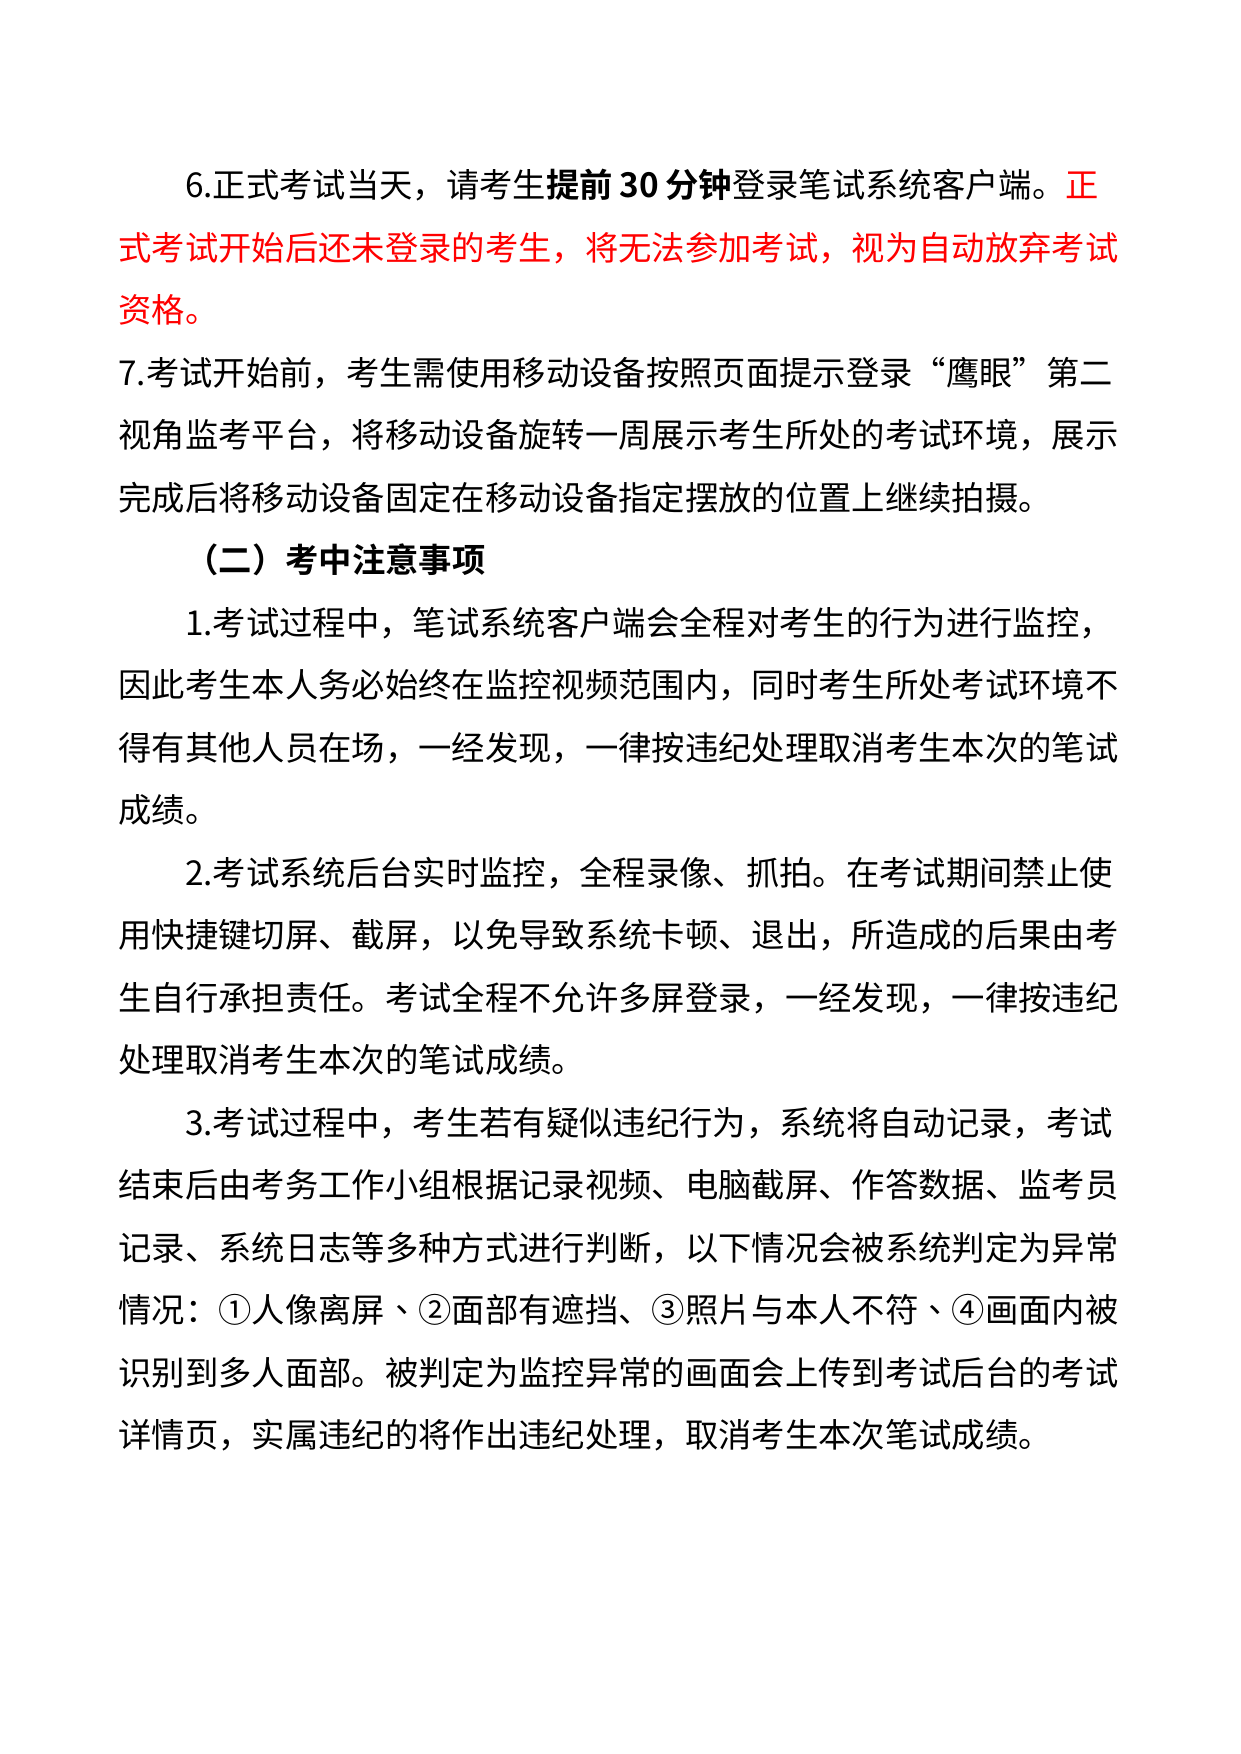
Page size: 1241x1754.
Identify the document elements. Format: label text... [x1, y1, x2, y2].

text 6.正式考试当天，请考生提前30分钟登录笔试系统客户端。正式考试开始后还未登录的考生，将无法参加考试，视为自动放弃考试资格。 [118, 148, 1122, 335]
text 3.考试过程中，考生若有疑似违纪行为，系统将自动记录，考试结束后由考务工作小组根据记录视频、电脑截屏、作答数据、监考员记录、系统日志等多种方式进行判断，以下情况会被系统判定为异常情况：①人像离屏、②面部有遮挡、③照片与本人不符、④画面内被识别到多人面部。被判定为监控异常的画面会上传到考试后台的考试详情页，实属违纪的将作出违纪处理，取消考生本次笔试成绩。 [118, 1085, 1122, 1460]
text （二）考中注意事项 [118, 523, 1122, 585]
text 7.考试开始前，考生需使用移动设备按照页面提示登录“鹰眼”第二视角监考平台，将移动设备旋转一周展示考生所处的考试环境，展示完成后将移动设备固定在移动设备指定摆放的位置上继续拍摄。 [118, 335, 1122, 523]
text 2.考试系统后台实时监控，全程录像、抓拍。在考试期间禁止使用快捷键切屏、截屏，以免导致系统卡顿、退出，所造成的后果由考生自行承担责任。考试全程不允许多屏登录，一经发现，一律按违纪处理取消考生本次的笔试成绩。 [118, 835, 1122, 1085]
text 1.考试过程中，笔试系统客户端会全程对考生的行为进行监控，因此考生本人务必始终在监控视频范围内，同时考生所处考试环境不得有其他人员在场，一经发现，一律按违纪处理取消考生本次的笔试成绩。 [118, 585, 1122, 835]
